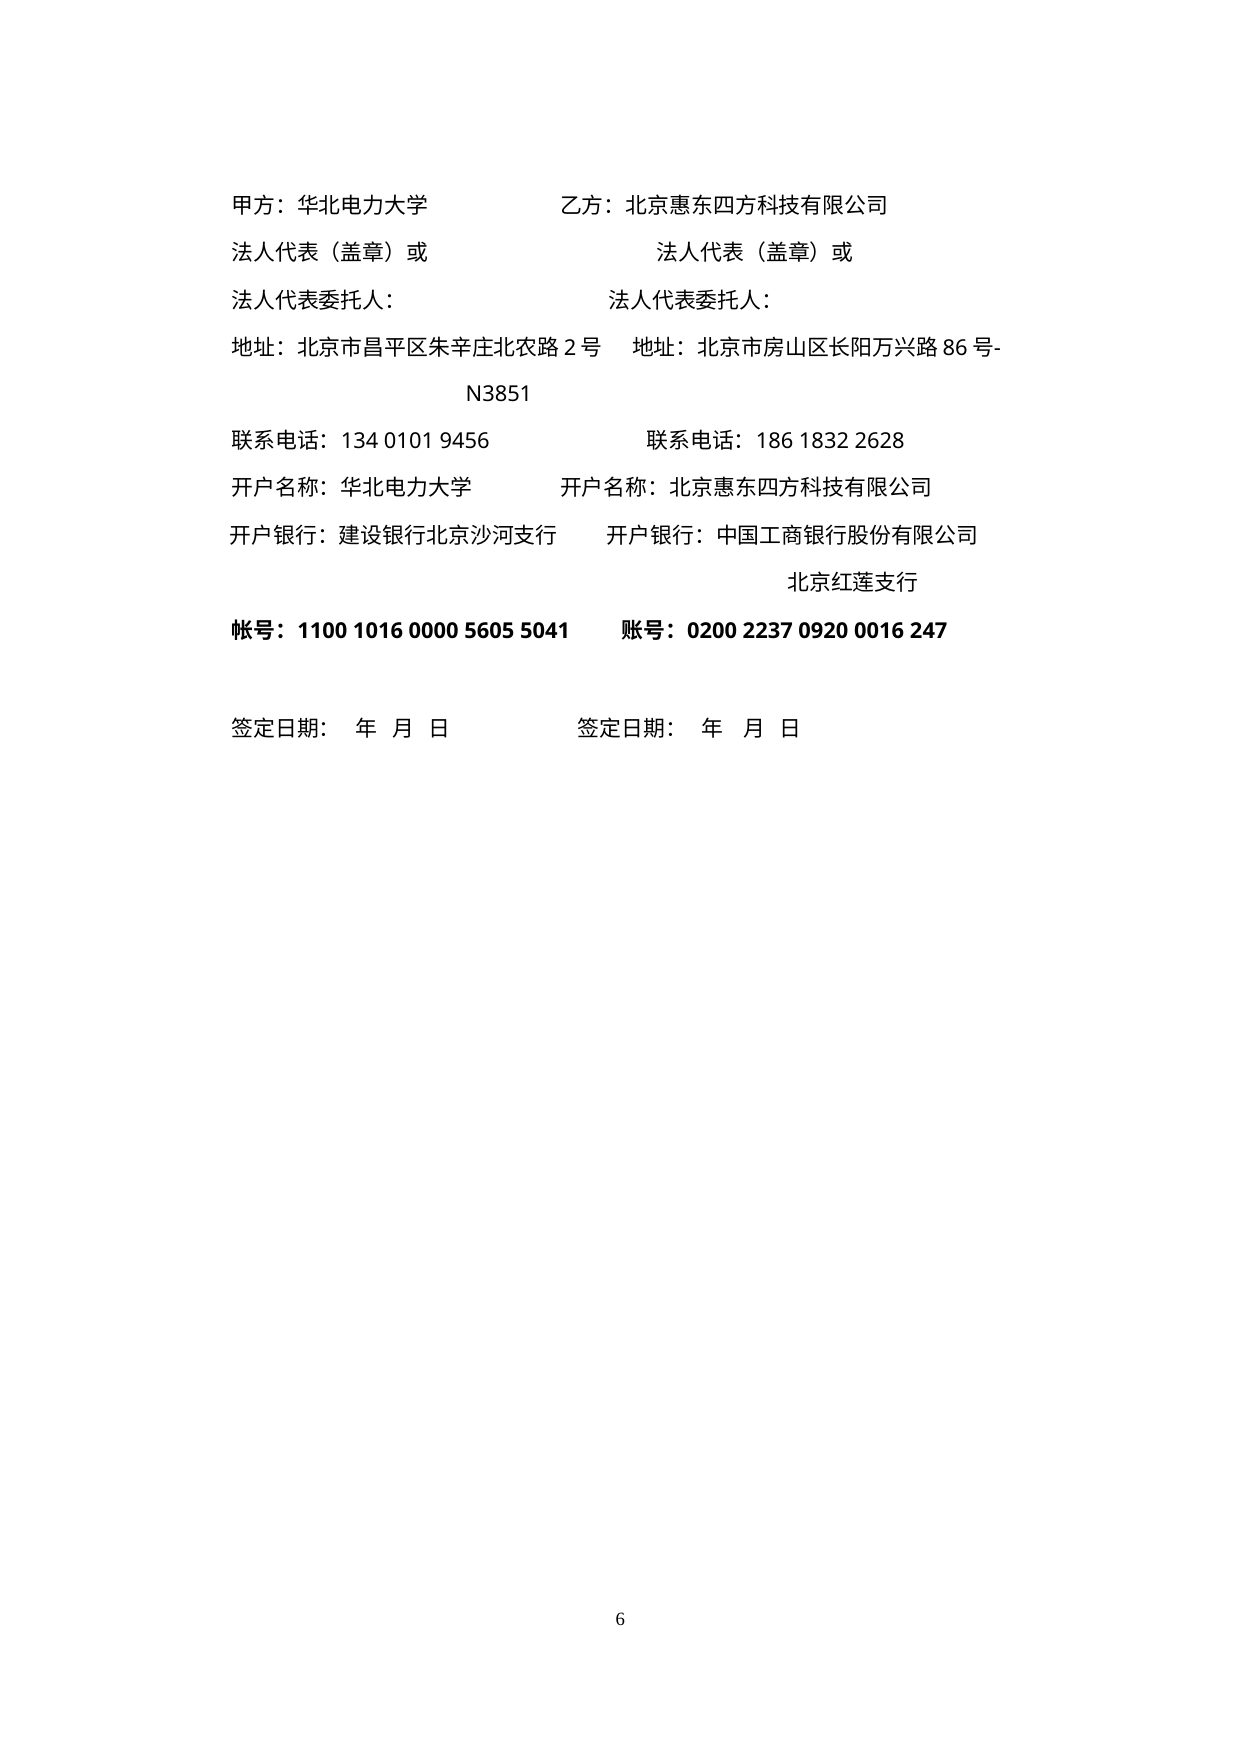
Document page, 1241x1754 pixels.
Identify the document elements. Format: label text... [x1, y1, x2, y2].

text 法人代表（盖章）或 法人代表（盖章）或 [187, 235, 1053, 267]
text N3851 [237, 378, 1053, 408]
text 联系电话：134 0101 9456 联系电话：186 1832 2628 [187, 423, 1053, 454]
text 法人代表委托人： 法人代表委托人： [187, 283, 1053, 314]
text 签定日期： 年 月 日 签定日期： 年 月 日 [187, 711, 1053, 743]
text 甲方：华北电力大学 乙方：北京惠东四方科技有限公司 [187, 188, 1053, 219]
text 开户名称：华北电力大学 开户名称：北京惠东四方科技有限公司 [187, 470, 1053, 502]
text 开户银行：建设银行北京沙河支行 开户银行：中国工商银行股份有限公司 北京红莲支行 [229, 518, 1053, 597]
text 地址：北京市昌平区朱辛庄北农路2号 地址：北京市房山区长阳万兴路86号- [187, 330, 1053, 362]
text 帐号：1100 1016 0000 5605 5041 账号：0200 2237 0920 0016 247 [187, 613, 1053, 644]
